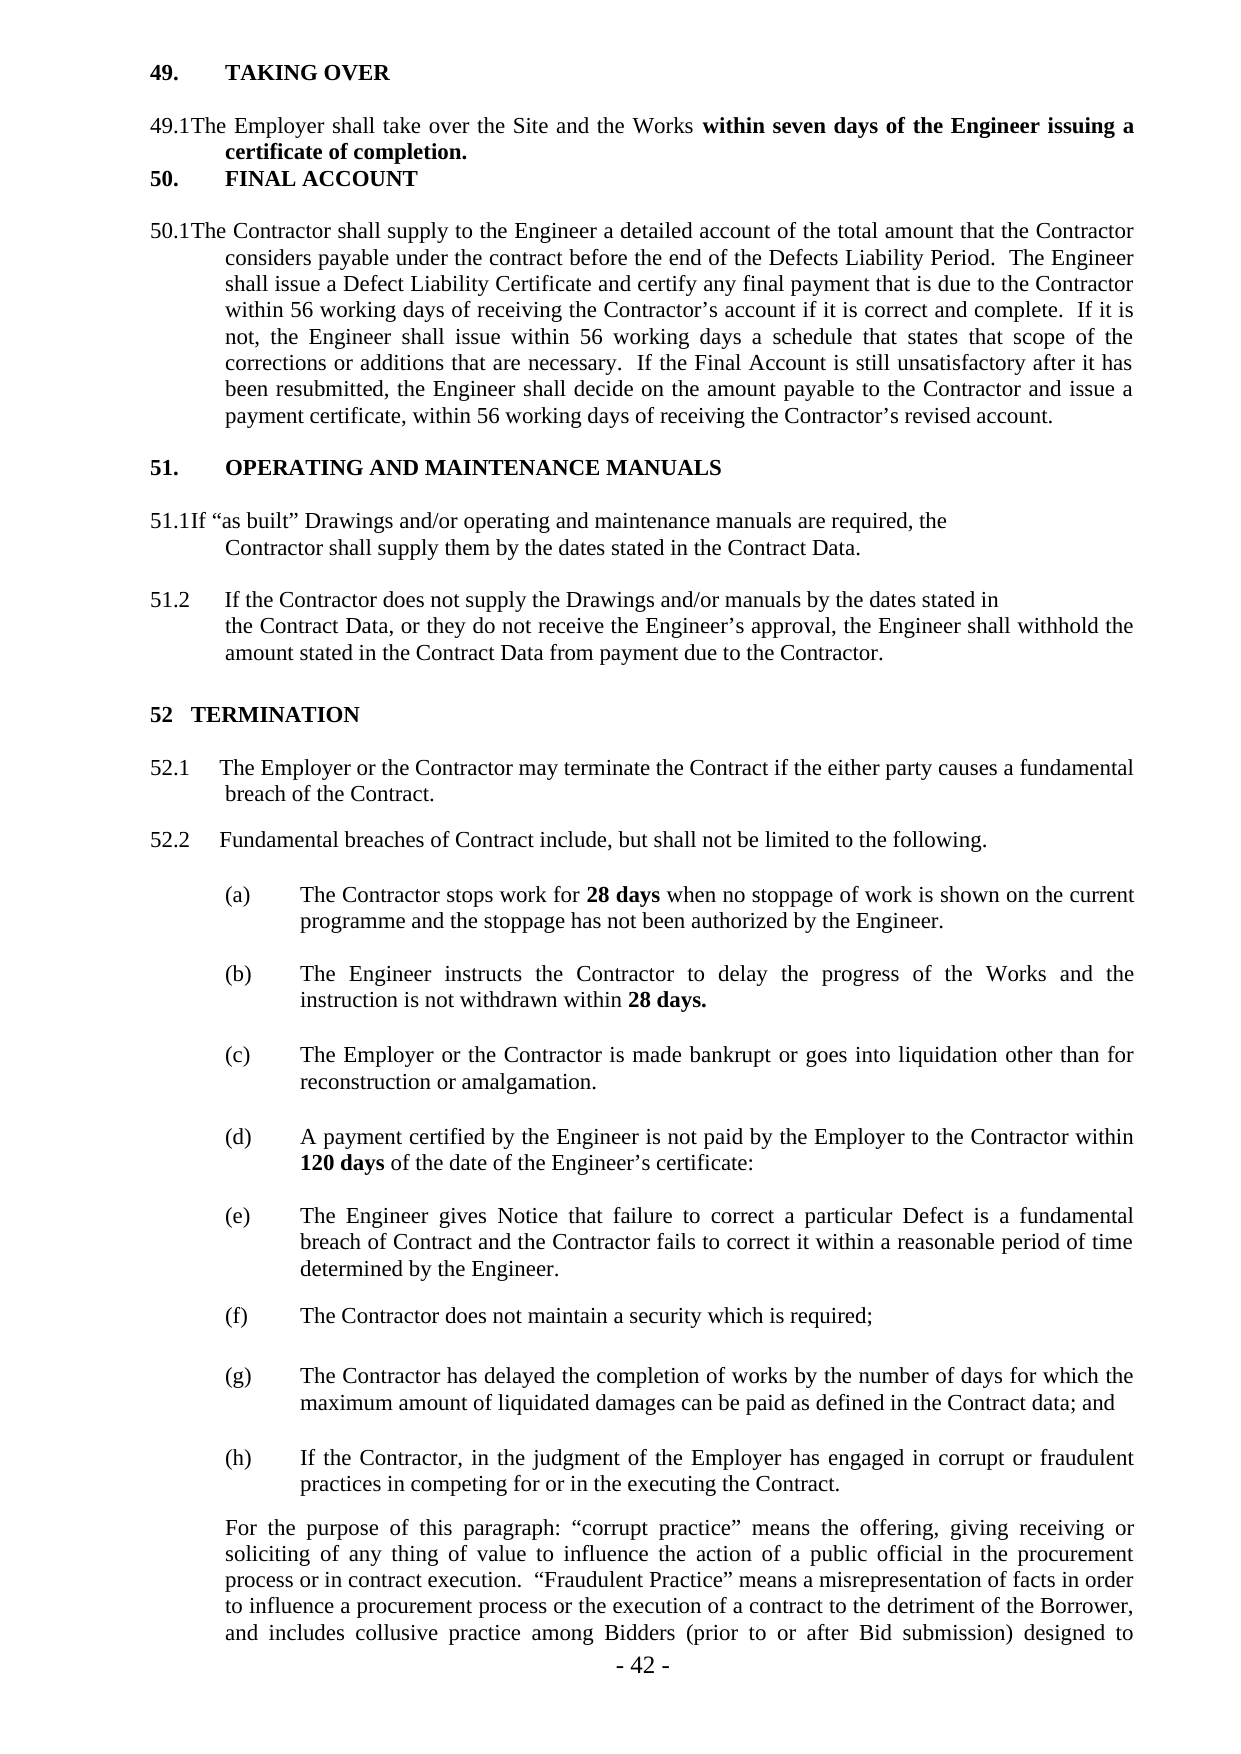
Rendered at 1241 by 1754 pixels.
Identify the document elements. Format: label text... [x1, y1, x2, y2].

list The Engineer gives Notice that failure to correct a particular Defect is a fundamental breach of Contract and the Contractor fails to correct it within a reasonable period of time determined by the Engineer. [225, 1202, 1135, 1281]
text 50. FINAL ACCOUNT [150, 164, 1135, 191]
list If the Contractor, in the judgment of the Employer has engaged in corrupt or fraudulent practices in competing for or in the executing the Contract. [225, 1444, 1135, 1497]
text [225, 1513, 1135, 1645]
text 51.2 If the Contractor does not supply the Drawings and/or manuals by the dates stated in [150, 586, 1135, 613]
text the Contract Data, or they do not receive the Engineer’s approval, the Engineer shall withhold the amount stated in the Contract Data from payment due to the Contractor. [225, 613, 1135, 665]
list A payment certified by the Engineer is not paid by the Employer to the Contractor within 120 days of the date of the Engineer’s certificate: [225, 1123, 1135, 1176]
list The Contractor does not maintain a security which is required; [225, 1303, 1135, 1329]
list Fundamental breaches of Contract include, but shall not be limited to the following. [150, 826, 1135, 852]
list The Contractor shall supply to the Engineer a detailed account of the total amount that the Contractor considers payable under the contract before the end of the Defects Liability Period. The Engineer shall issue a Defect Liability Certificate and certify any final payment that is due to the Contractor within 56 working days of receiving the Contractor’s account if it is correct and complete. If it is not, the Engineer shall issue within 56 working days a schedule that states that scope of the corrections or additions that are necessary. If the Final Account is still unsatisfactory after it has been resubmitted, the Engineer shall decide on the amount payable to the Contractor and issue a payment certificate, within 56 working days of receiving the Contractor’s revised account. [150, 217, 1135, 428]
list The Employer or the Contractor may terminate the Contract if the either party causes a fundamental breach of the Contract. [150, 754, 1135, 807]
text 49. TAKING OVER [150, 59, 1135, 86]
list The Engineer instructs the Contractor to delay the progress of the Works and the instruction is not withdrawn within 28 days. [225, 960, 1135, 1013]
text 51. OPERATING AND MAINTENANCE MANUALS [150, 454, 1135, 481]
list The Employer shall take over the Site and the Works within seven days of the Engineer issuing a certificate of completion. [150, 112, 1135, 164]
list The Contractor stops work for 28 days when no stoppage of work is shown on the current programme and the stoppage has not been authorized by the Engineer. [225, 881, 1135, 934]
list The Contractor has delayed the completion of works by the number of days for which the maximum amount of liquidated damages can be paid as defined in the Contract data; and [225, 1363, 1135, 1415]
list If “as built” Drawings and/or operating and maintenance manuals are required, the [150, 507, 1135, 533]
list TERMINATION [150, 701, 1135, 728]
list The Employer or the Contractor is made bankrupt or goes into liquidation other than for reconstruction or amalgamation. [225, 1041, 1135, 1094]
text Contractor shall supply them by the dates stated in the Contract Data. [150, 533, 1135, 560]
